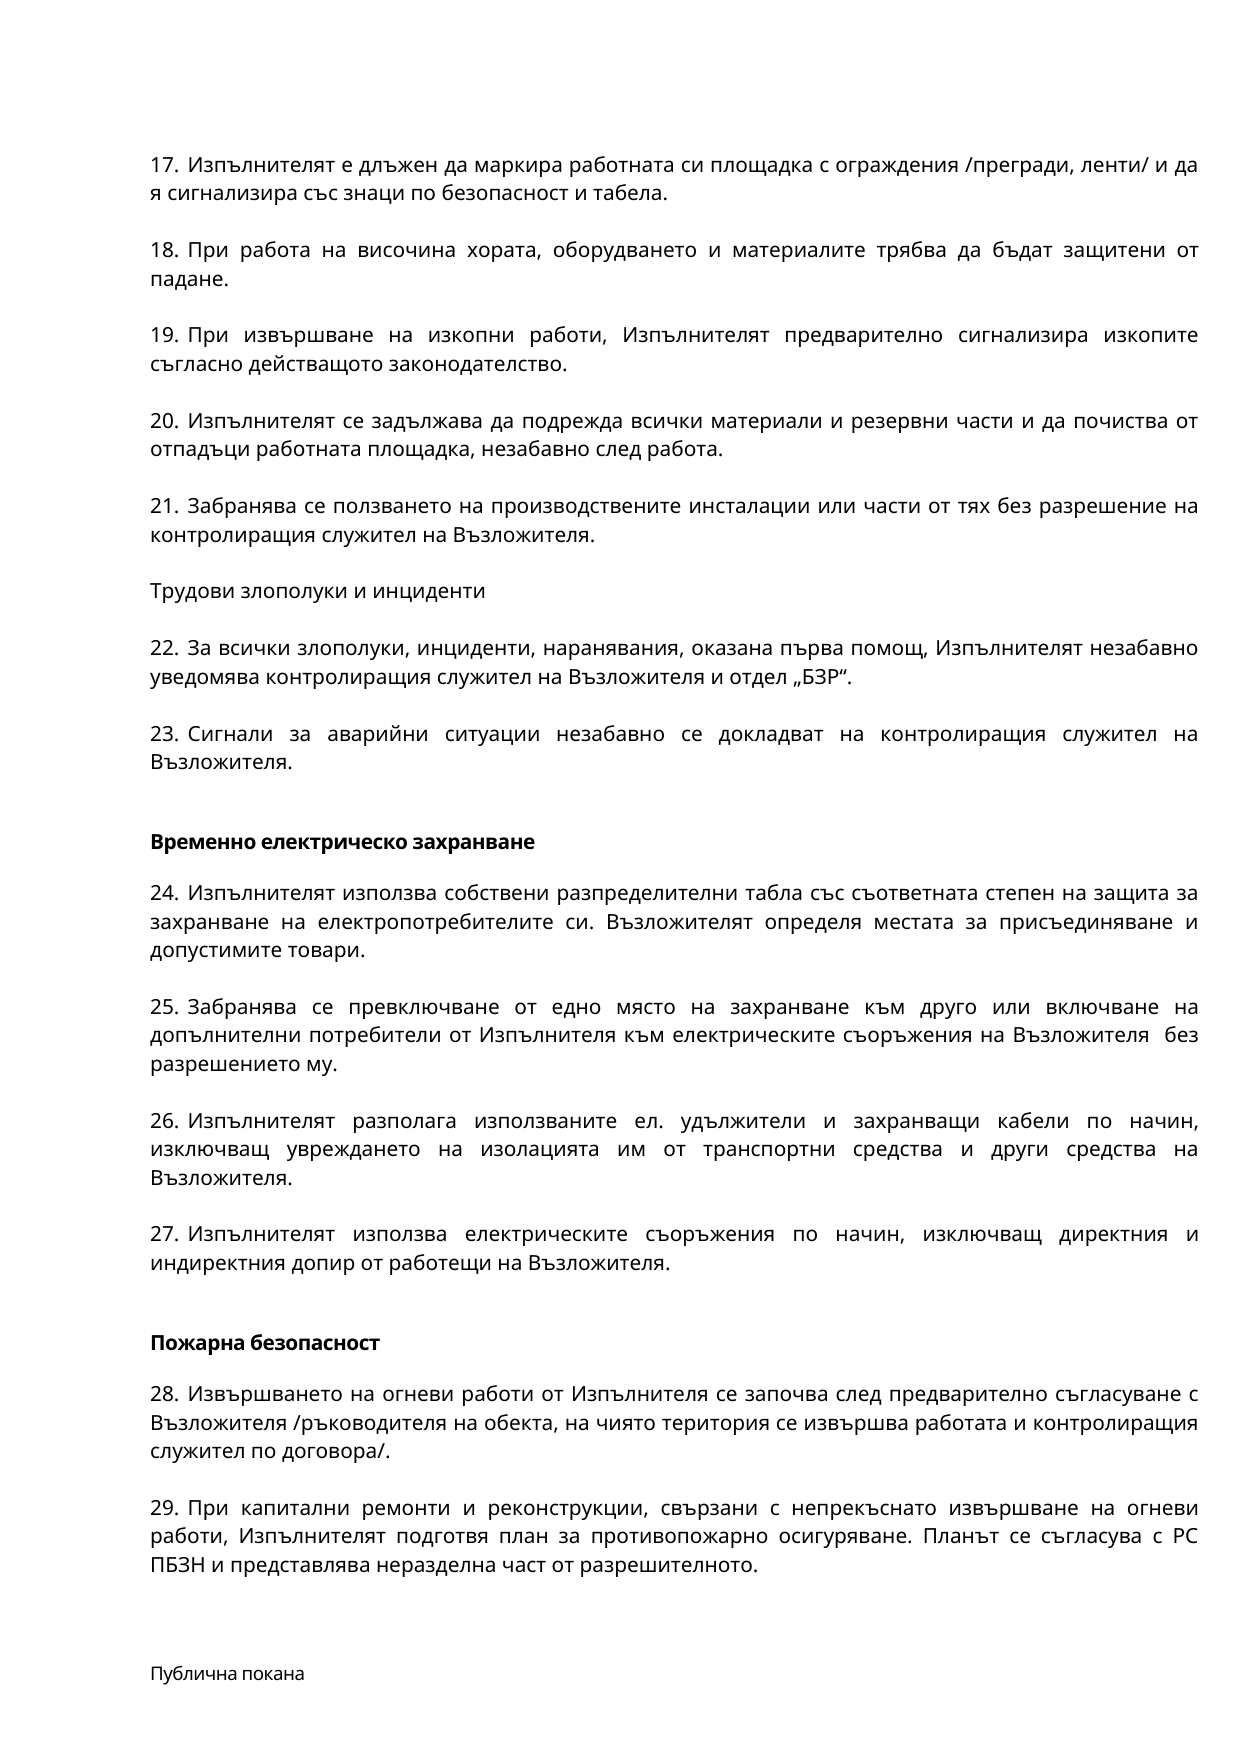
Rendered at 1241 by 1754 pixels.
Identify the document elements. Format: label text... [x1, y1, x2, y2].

list Извършването на огневи работи от Изпълнителя се започва след предварително съгласуване с Възложителя /ръководителя на обекта, на чиято територия се извършва работата и контролиращия служител по договора/. [150, 1379, 1200, 1464]
list При работа на височина хората, оборудването и материалите трябва да бъдат защитени от падане. [150, 235, 1200, 292]
list Изпълнителят използва собствени разпределителни табла със съответната степен на защита за захранване на електропотребителите си. Възложителят определя местата за присъединяване и допустимите товари. [150, 878, 1200, 964]
list Изпълнителят е длъжен да маркира работната си площадка с ограждения /прегради, ленти/ и да я сигнализира със знаци по безопасност и табела. [150, 150, 1200, 207]
text Пожарна безопасност [150, 1328, 1200, 1356]
subtitle Трудови злополуки и инциденти [150, 577, 1200, 605]
list Изпълнителят разполага използваните ел. удължители и захранващи кабели по начин, изключващ увреждането на изолацията им от транспортни средства и други средства на Възложителя. [150, 1106, 1200, 1191]
list Сигнали за аварийни ситуации незабавно се докладват на контролиращия служител на Възложителя. [150, 719, 1200, 776]
text Временно електрическо захранване [150, 827, 1200, 855]
list Изпълнителят се задължава да подрежда всички материали и резервни части и да почиства от отпадъци работната площадка, незабавно след работа. [150, 406, 1200, 463]
list При капитални ремонти и реконструкции, свързани с непрекъснато извършване на огневи работи, Изпълнителят подготвя план за противопожарно осигуряване. Планът се съгласува с РС ПБЗН и представлява неразделна част от разрешителното. [150, 1493, 1200, 1578]
list При извършване на изкопни работи, Изпълнителят предварително сигнализира изкопите съгласно действащото законодателство. [150, 321, 1200, 377]
list Забранява се ползването на производствените инсталации или части от тях без разрешение на контролиращия служител на Възложителя. [150, 491, 1200, 548]
list За всички злополуки, инциденти, наранявания, оказана първа помощ, Изпълнителят незабавно уведомява контролиращия служител на Възложителя и отдел „БЗР“. [150, 633, 1200, 690]
list Забранява се превключване от едно място на захранване към друго или включване на допълнителни потребители от Изпълнителя към електрическите съоръжения на Възложителя без разрешението му. [150, 992, 1200, 1077]
list Изпълнителят използва електрическите съоръжения по начин, изключващ директния и индиректния допир от работещи на Възложителя. [150, 1219, 1200, 1276]
